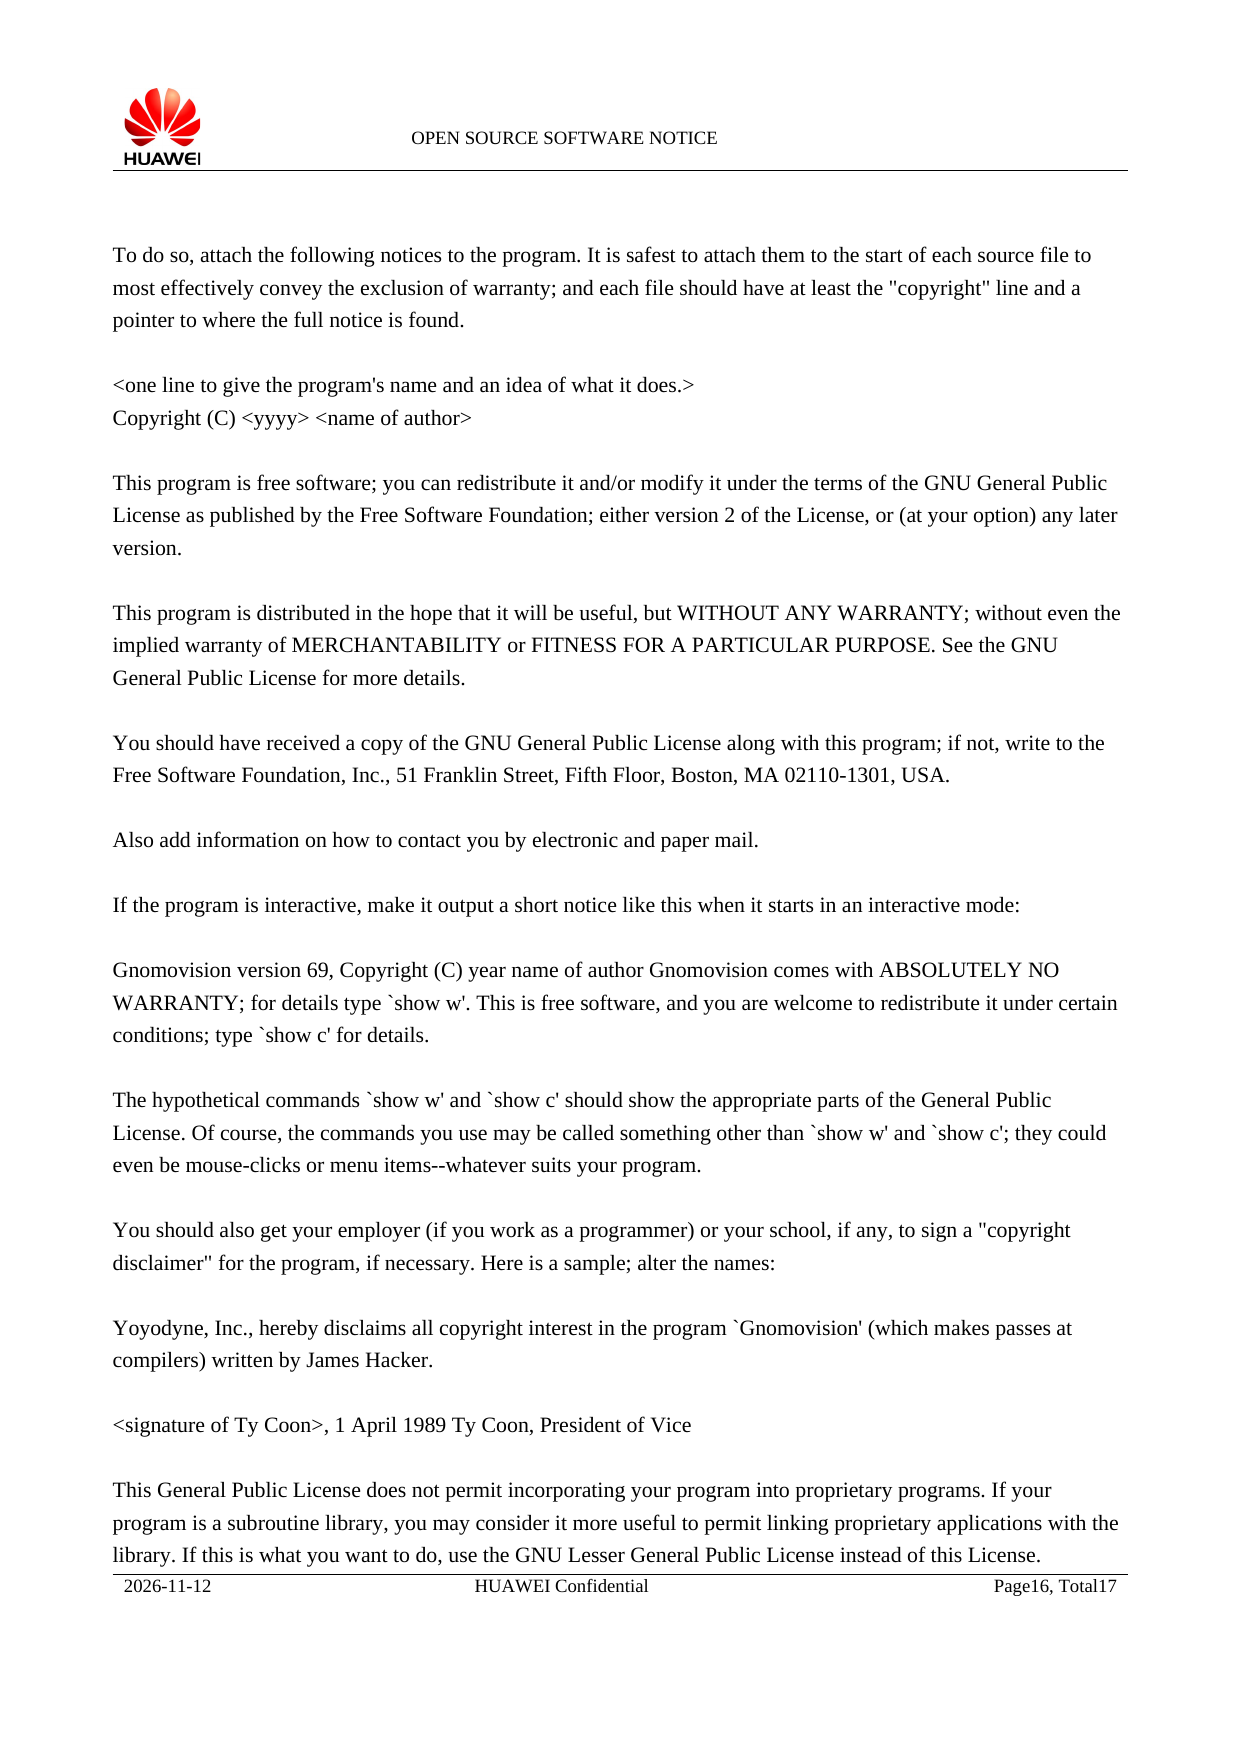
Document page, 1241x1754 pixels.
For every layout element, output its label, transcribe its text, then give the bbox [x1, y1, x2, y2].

picture [124, 88, 201, 165]
